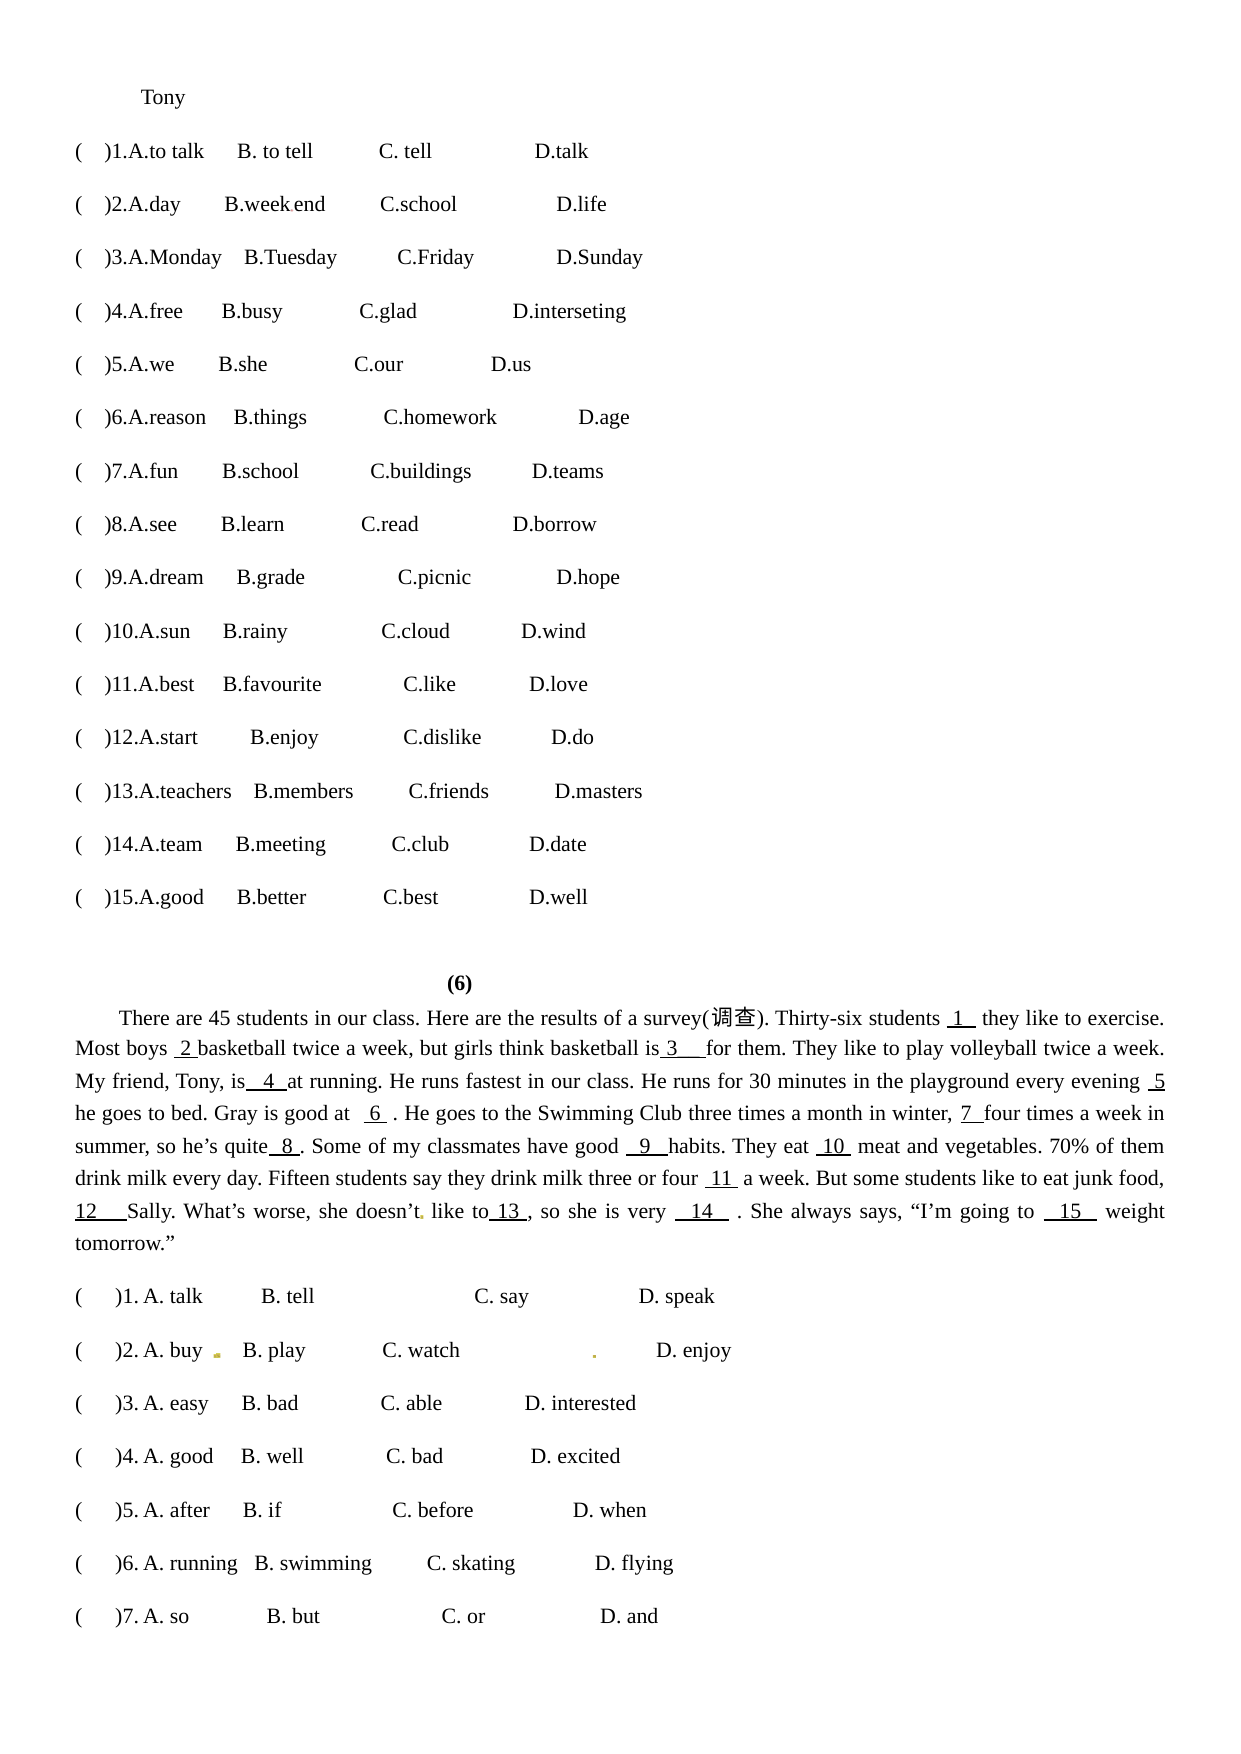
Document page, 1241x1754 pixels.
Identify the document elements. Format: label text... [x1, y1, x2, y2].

text ( )3. A. easy B. bad C. able D. interested [75, 1387, 1165, 1419]
text (6) [75, 967, 1165, 999]
text ( )3.A.Monday B.Tuesday C.Friday D.Sunday [75, 241, 1165, 273]
text ( )8.A.see B.learn C.read D.borrow [75, 507, 1165, 540]
text There are 45 students in our class. Here are the results of a survey(调查). Thirty-six students 1 they like to exercise. Most boys 2 basketball twice a week, but girls think basketball is 3__ for them. They like to play volleyball twice a week. My friend, Tony, is _4 at running. He runs fastest in our class. He runs for 30 minutes in the playground every evening 5 he goes to bed. Gray is good at 6 . He goes to the Swimming Club three times a month in winter, 7 four times a week in summer, so he’s quite 8 . Some of my classmates have good 9_ habits. They eat 10 meat and vegetables. 70% of them drink milk every day. Fifteen students say they drink milk three or four 11 a week. But some students like to eat junk food, 12__ Sally. What’s worse, she doesn’t like to 13 , so she is very 14 . She always says, “I’m going to 15 weight tomorrow.” [75, 999, 1165, 1259]
text ( )7. A. so B. but C. or D. and [75, 1600, 1165, 1632]
text ( )15.A.good B.better C.best D.well [75, 881, 1165, 913]
text ( )4. A. good B. well C. bad D. excited [75, 1440, 1165, 1472]
text ( )7.A.fun B.school C.buildings D.teams [75, 454, 1165, 487]
text ( )4.A.free B.busy C.glad D.interseting [75, 294, 1165, 327]
text ( )6.A.reason B.things C.homework D.age [75, 401, 1165, 433]
text Tony [75, 81, 1165, 113]
text ( )2.A.day B.weekend C.school D.life [75, 187, 1165, 220]
text ( )11.A.best B.favourite C.like D.love [75, 667, 1165, 700]
text ( )1. A. talk B. tell C. say D. speak [75, 1280, 1165, 1312]
picture [213, 1353, 221, 1358]
text ( )5.A.we B.she C.our D.us [75, 347, 1165, 380]
text ( )10.A.sun B.rainy C.cloud D.wind [75, 614, 1165, 647]
text ( )13.A.teachers B.members C.friends D.masters [75, 774, 1165, 807]
text ( )5. A. after B. if C. before D. when [75, 1493, 1165, 1526]
text ( )12.A.start B.enjoy C.dislike D.do [75, 721, 1165, 753]
text ( )9.A.dream B.grade C.picnic D.hope [75, 561, 1165, 593]
text ( )1.A.to talk B. to tell C. tell D.talk [75, 134, 1165, 167]
text ( )14.A.team B.meeting C.club D.date [75, 827, 1165, 860]
text ( )6. A. running B. swimming C. skating D. flying [75, 1547, 1165, 1579]
text ( )2. A. buy B. play C. watch D. enjoy [75, 1333, 1165, 1366]
